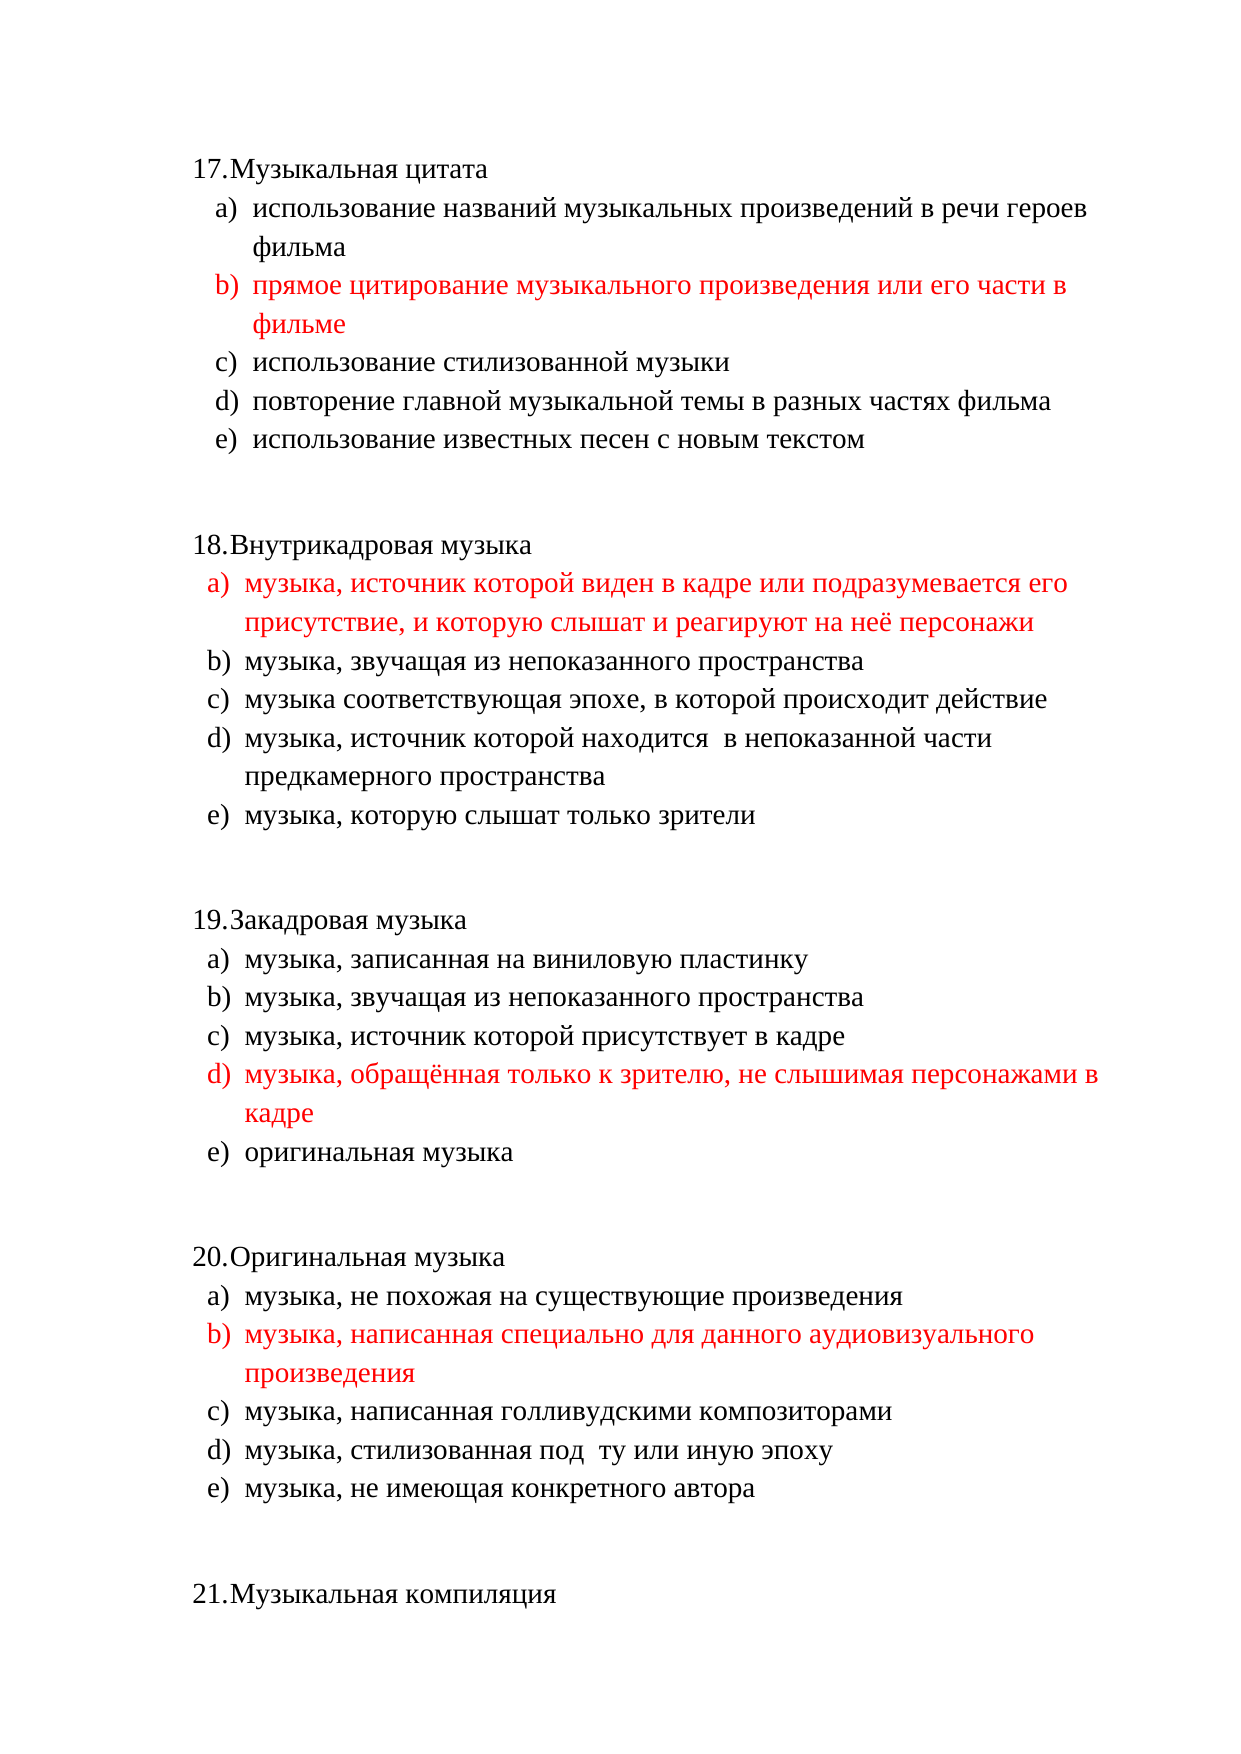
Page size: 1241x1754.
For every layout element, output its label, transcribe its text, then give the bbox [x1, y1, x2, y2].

list музыка, не имеющая конкретного автора [207, 1471, 1152, 1504]
list оригинальная музыка [207, 1134, 1152, 1167]
list Внутрикадровая музыка [192, 527, 1152, 561]
list музыка, записанная на виниловую пластинку [207, 941, 1152, 974]
list музыка, звучащая из непоказанного пространства [207, 979, 1152, 1013]
list музыка соответствующая эпохе, в которой происходит действие [207, 681, 1152, 715]
list музыка, звучащая из непоказанного пространства [207, 643, 1152, 676]
list прямое цитирование музыкального произведения или его части в фильме [215, 267, 1152, 339]
list музыка, стилизованная под ту или иную эпоху [207, 1432, 1152, 1466]
list музыка, обращённая только к зрителю, не слышимая персонажами в кадре [207, 1057, 1152, 1129]
list музыка, написанная голливудскими композиторами [207, 1393, 1152, 1427]
list музыка, не похожая на существующие произведения [207, 1278, 1152, 1311]
list Музыкальная цитата [192, 152, 1152, 185]
list использование стилизованной музыки [215, 344, 1152, 378]
list музыка, которую слышат только зрители [207, 797, 1152, 830]
list использование названий музыкальных произведений в речи героев фильма [215, 190, 1152, 262]
list музыка, источник которой присутствует в кадре [207, 1018, 1152, 1052]
list Музыкальная компиляция [192, 1576, 1152, 1610]
list Оригинальная музыка [192, 1239, 1152, 1273]
list Закадровая музыка [192, 902, 1152, 936]
list музыка, написанная специально для данного аудиовизуального произведения [207, 1316, 1152, 1388]
list повторение главной музыкальной темы в разных частях фильма [215, 383, 1152, 416]
list музыка, источник которой находится в непоказанной части предкамерного пространства [207, 720, 1152, 792]
list музыка, источник которой виден в кадре или подразумевается его присутствие, и которую слышат и реагируют на неё персонажи [207, 566, 1152, 638]
list использование известных песен с новым текстом [215, 421, 1152, 455]
